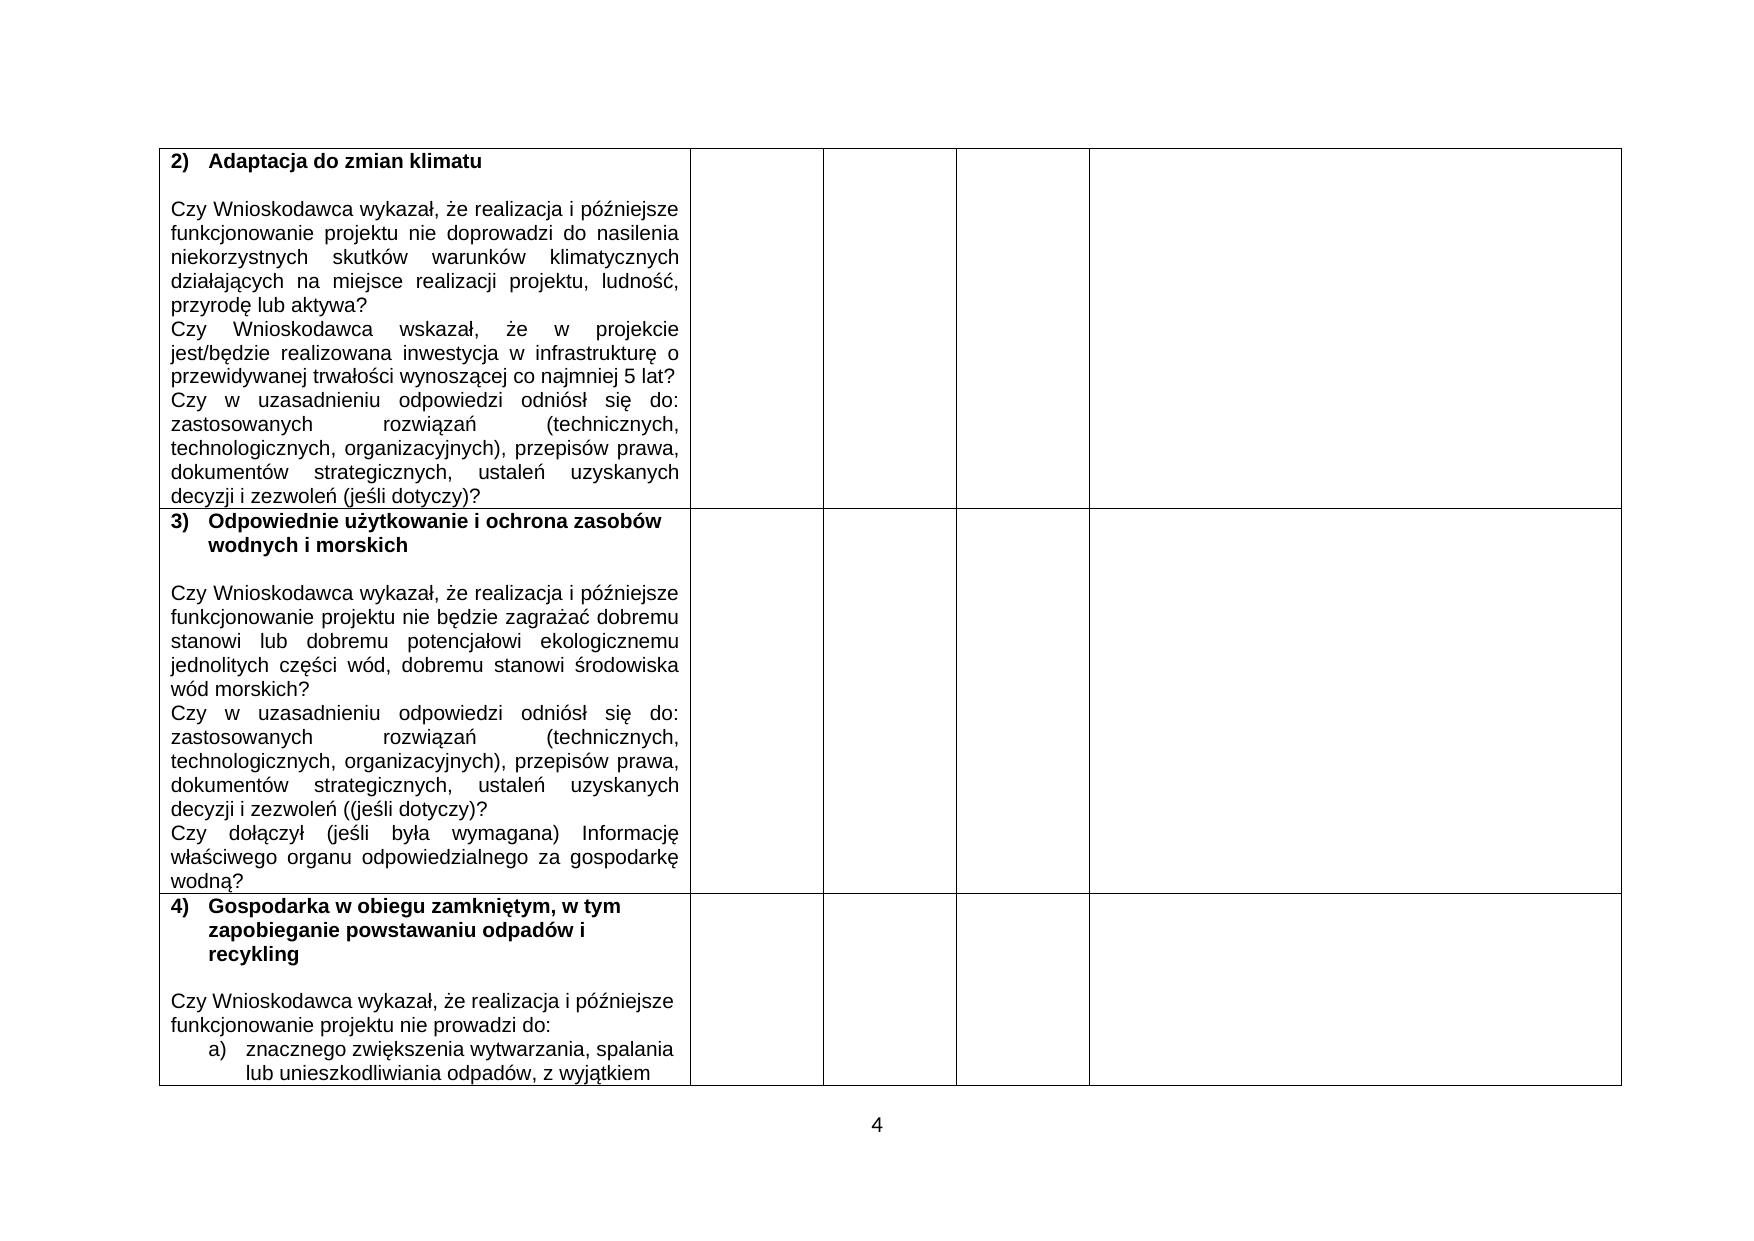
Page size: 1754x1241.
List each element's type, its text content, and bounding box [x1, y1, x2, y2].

table_cell [824, 509, 956, 892]
table_cell [957, 894, 1089, 1085]
table_cell [691, 149, 823, 508]
table_cell [1090, 509, 1621, 892]
table_cell Adaptacja do zmian klimatu Czy Wnioskodawca wykazał, że realizacja i późniejsze funkcjonowanie projektu nie doprowadzi do nasilenia niekorzystnych skutków warunków klimatycznych działających na miejsce realizacji projektu, ludność, przyrodę lub aktywa? Czy Wnioskodawca wskazał, że w projekcie jest/będzie realizowana inwestycja w infrastrukturę o przewidywanej trwałości wynoszącej co najmniej 5 lat? Czy w uzasadnieniu odpowiedzi odniósł się do: zastosowanych rozwiązań (technicznych, technologicznych, organizacyjnych), przepisów prawa, dokumentów strategicznych, ustaleń uzyskanych decyzji i zezwoleń (jeśli dotyczy)? [160, 149, 690, 508]
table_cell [160, 894, 690, 1085]
table_cell [824, 149, 956, 508]
table_cell [691, 894, 823, 1085]
table_cell [957, 149, 1089, 508]
table_cell [691, 509, 823, 892]
table_cell [824, 894, 956, 1085]
table_cell Odpowiednie użytkowanie i ochrona zasobów wodnych i morskich Czy Wnioskodawca wykazał, że realizacja i późniejsze funkcjonowanie projektu nie będzie zagrażać dobremu stanowi lub dobremu potencjałowi ekologicznemu jednolitych części wód, dobremu stanowi środowiska wód morskich? Czy w uzasadnieniu odpowiedzi odniósł się do: zastosowanych rozwiązań (technicznych, technologicznych, organizacyjnych), przepisów prawa, dokumentów strategicznych, ustaleń uzyskanych decyzji i zezwoleń ((jeśli dotyczy)? Czy dołączył (jeśli była wymagana) Informację właściwego organu odpowiedzialnego za gospodarkę wodną? [160, 509, 690, 892]
table_cell [957, 509, 1089, 892]
table_cell [1090, 149, 1621, 508]
table_cell [1090, 894, 1621, 1085]
